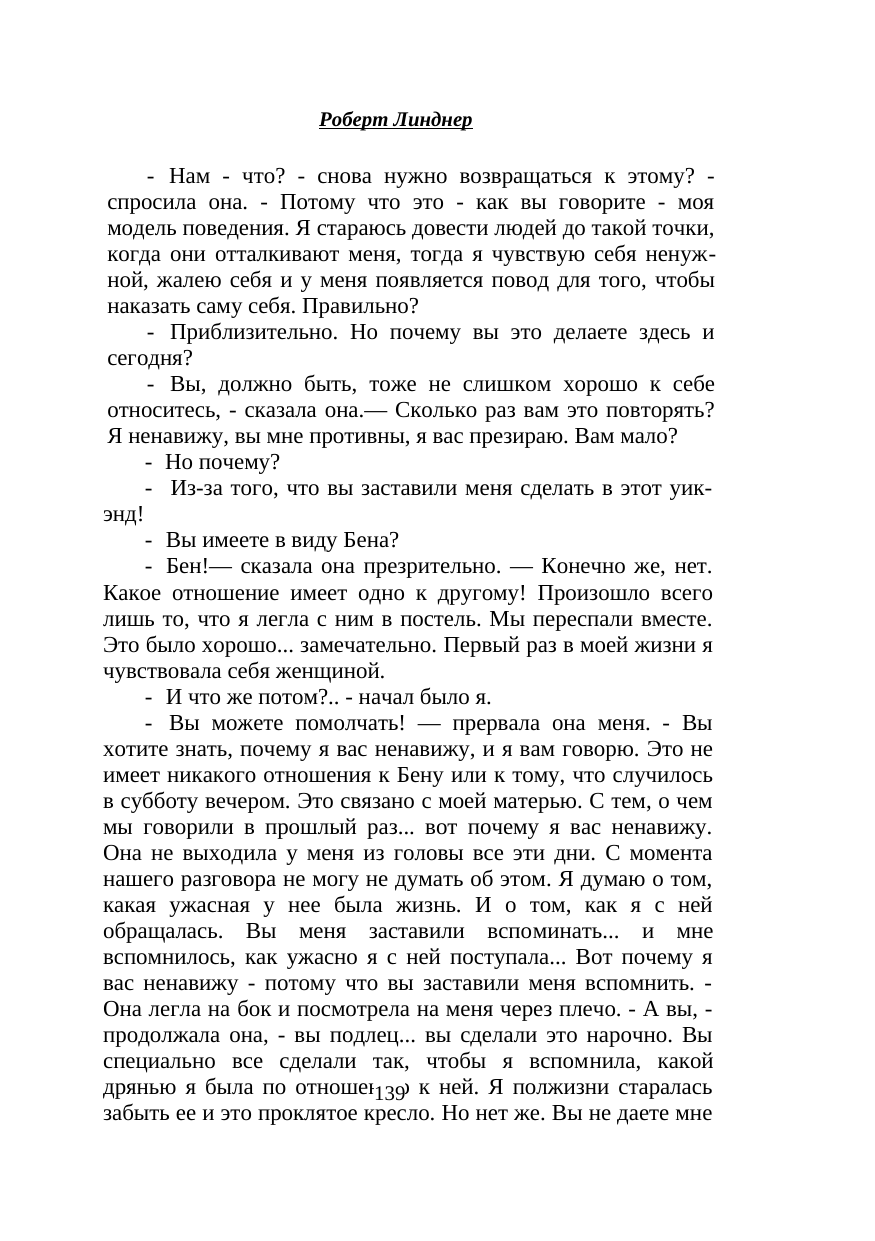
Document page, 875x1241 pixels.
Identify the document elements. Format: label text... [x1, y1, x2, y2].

list Вы, должно быть, тоже не слишком хорошо к себе относитесь, - сказала она.— Сколько раз вам это повторять? Я ненавижу, вы мне противны, я вас презираю. Вам мало? [107, 371, 716, 449]
list Приблизительно. Но почему вы это делаете здесь и сегодня? [107, 319, 716, 371]
list Но почему? [144, 449, 718, 475]
list Из-за того, что вы заставили меня сделать в этот уик-энд! [103, 475, 714, 527]
list Вы имеете в виду Бена? [144, 527, 718, 553]
list И что же потом?.. - начал было я. [144, 683, 718, 709]
list Нам - что? - снова нужно возвращаться к этому? - спросила она. - Потому что это - как вы говорите - моя модель поведения. Я стараюсь довести людей до такой точки, когда они отталкивают меня, тогда я чувствую себя ненужной, жалею себя и у меня появляется повод для того, чтобы наказать саму себя. Правильно? [107, 162, 716, 319]
list Бен!— сказала она презрительно. — Конечно же, нет. Какое отношение имеет одно к другому! Произошло всего лишь то, что я легла с ним в постель. Мы переспали вместе. Это было хорошо... замечательно. Первый раз в моей жизни я чувствовала себя женщиной. [103, 553, 714, 683]
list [103, 709, 714, 1126]
